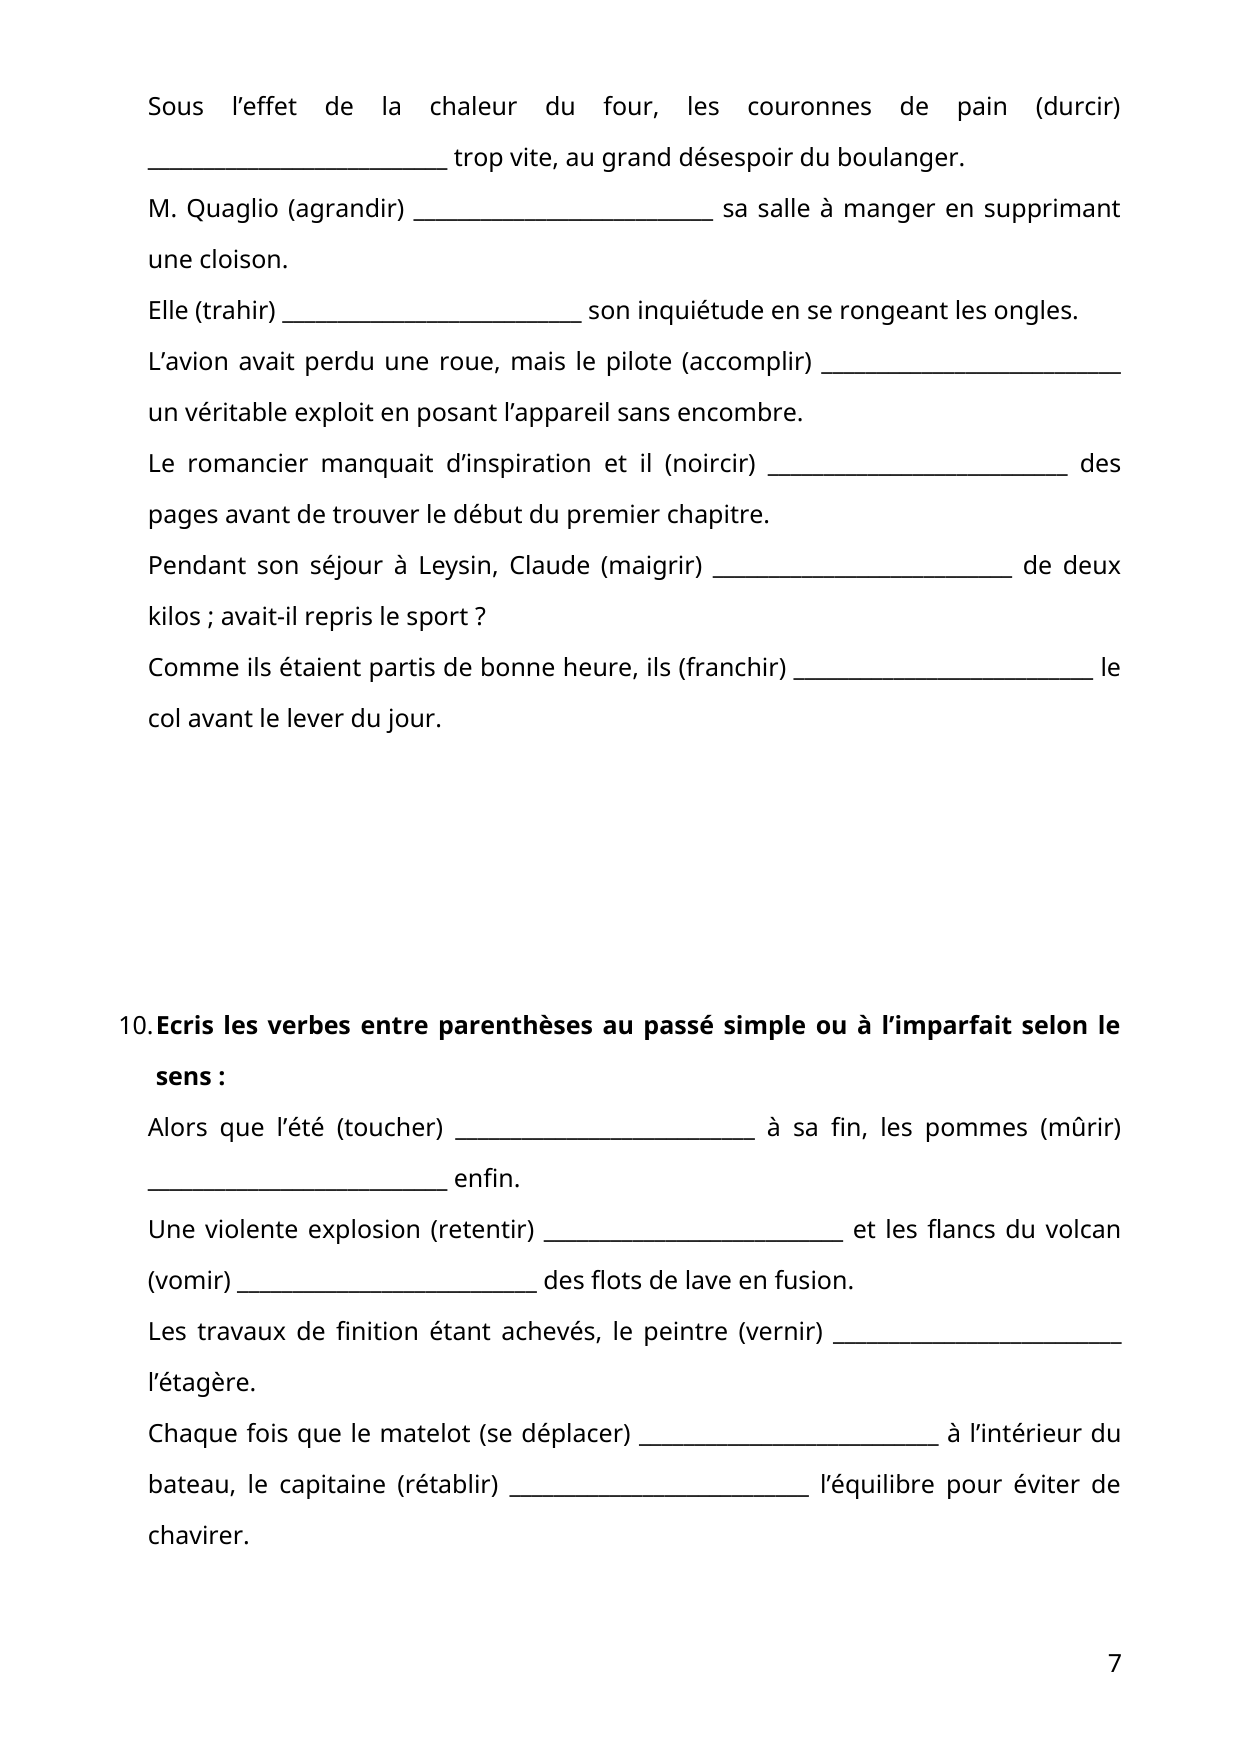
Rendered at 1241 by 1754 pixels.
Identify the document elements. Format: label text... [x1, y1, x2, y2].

text Le romancier manquait d’inspiration et il (noircir) ___________________________ des pages avant de trouver le début du premier chapitre. [118, 446, 1122, 531]
text Alors que l’été (toucher) ___________________________ à sa fin, les pommes (mûrir) ___________________________ enfin. [148, 1109, 1122, 1194]
text Chaque fois que le matelot (se déplacer) ___________________________ à l’intérieur du bateau, le capitaine (rétablir) ___________________________ l’équilibre pour éviter de chavirer. [148, 1416, 1122, 1552]
list Ecris les verbes entre parenthèses au passé simple ou à l’imparfait selon le sens : [118, 1007, 1122, 1092]
text Une violente explosion (retentir) ___________________________ et les flancs du volcan (vomir) ___________________________ des flots de lave en fusion. [148, 1212, 1122, 1297]
text Sous l’effet de la chaleur du four, les couronnes de pain (durcir) ___________________________ trop vite, au grand désespoir du boulanger. [118, 89, 1122, 174]
text L’avion avait perdu une roue, mais le pilote (accomplir) ___________________________ un véritable exploit en posant l’appareil sans encombre. [118, 344, 1122, 429]
text Les travaux de finition étant achevés, le peintre (vernir) __________________________ l’étagère. [148, 1314, 1122, 1399]
text Elle (trahir) ___________________________ son inquiétude en se rongeant les ongles. [118, 293, 1122, 327]
text M. Quaglio (agrandir) ___________________________ sa salle à manger en supprimant une cloison. [118, 191, 1122, 276]
text Pendant son séjour à Leysin, Claude (maigrir) ___________________________ de deux kilos ; avait-il repris le sport ? [118, 548, 1122, 633]
text Comme ils étaient partis de bonne heure, ils (franchir) ___________________________ le col avant le lever du jour. [118, 650, 1122, 735]
